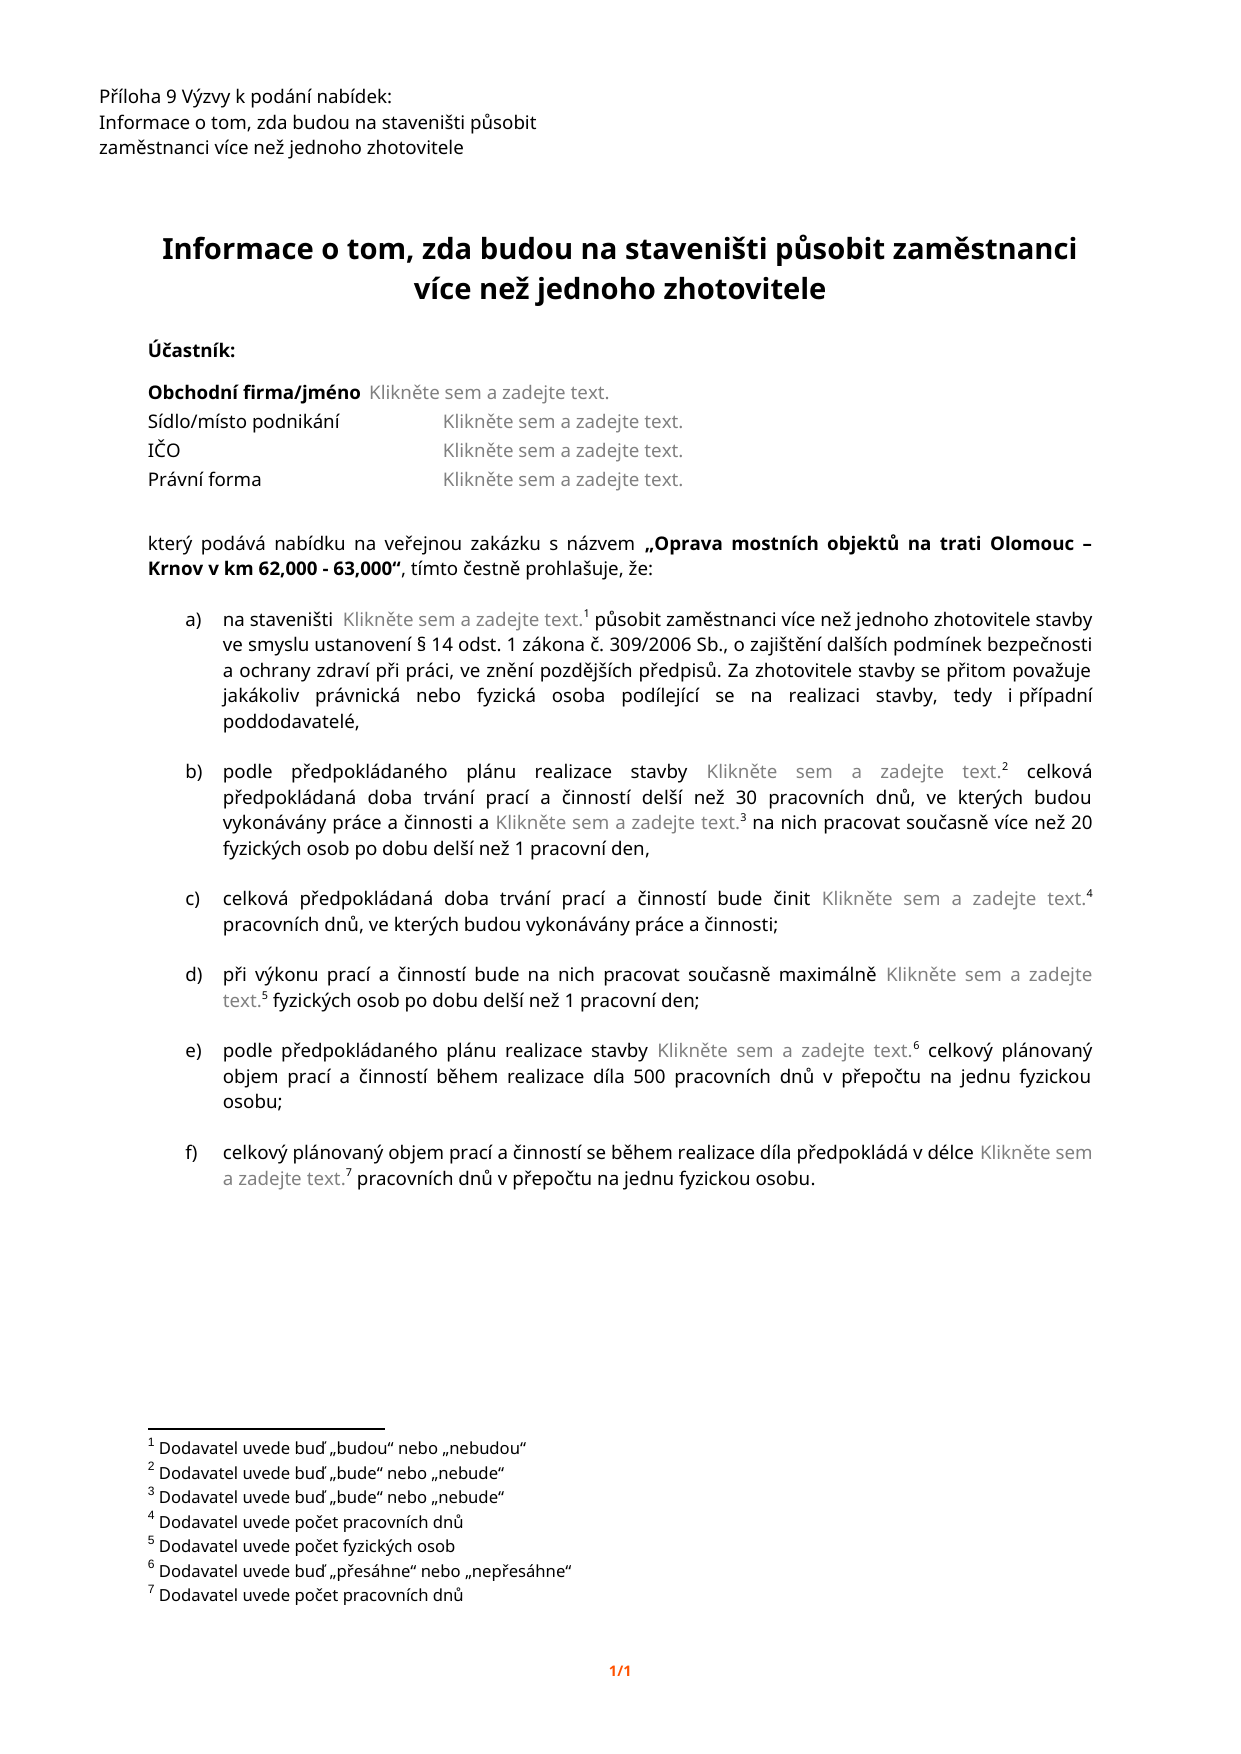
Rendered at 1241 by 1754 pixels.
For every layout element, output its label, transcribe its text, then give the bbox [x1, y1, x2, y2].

list celková předpokládaná doba trvání prací a činností bude činit pracovních dnů, ve kterých budou vykonávány práce a činnosti; [185, 886, 1093, 937]
list na staveništi působit zaměstnanci více než jednoho zhotovitele stavby ve smyslu ustanovení § 14 odst. 1 zákona č. 309/2006 Sb., o zajištění dalších podmínek bezpečnosti a ochrany zdraví při práci, ve znění pozdějších předpisů. Za zhotovitele stavby se přitom považuje jakákoliv právnická nebo fyzická osoba podílející se na realizaci stavby, tedy i případní poddodavatelé, [185, 606, 1093, 734]
text IČO [148, 434, 1093, 463]
title Informace o tom, zda budou na staveništi působit zaměstnanci více než jednoho zhotovitele [148, 228, 1093, 308]
text který podává nabídku na veřejnou zakázku s názvem „Oprava mostních objektů na trati Olomouc – Krnov v km 62,000 - 63,000“, tímto čestně prohlašuje, že: [148, 530, 1093, 581]
text Sídlo/místo podnikání [148, 405, 1093, 434]
text Právní forma [148, 463, 1093, 492]
list celkový plánovaný objem prací a činností se během realizace díla předpokládá v délce pracovních dnů v přepočtu na jednu fyzickou osobu. [185, 1139, 1093, 1190]
list podle předpokládaného plánu realizace stavby celkový plánovaný objem prací a činností během realizace díla 500 pracovních dnů v přepočtu na jednu fyzickou osobu; [185, 1038, 1093, 1114]
list podle předpokládaného plánu realizace stavby celková předpokládaná doba trvání prací a činností delší než 30 pracovních dnů, ve kterých budou vykonávány práce a činnosti a na nich pracovat současně více než 20 fyzických osob po dobu delší než 1 pracovní den, [185, 759, 1093, 861]
list při výkonu prací a činností bude na nich pracovat současně maximálně fyzických osob po dobu delší než 1 pracovní den; [185, 962, 1093, 1013]
text Obchodní firma/jméno [148, 376, 1093, 405]
text Účastník: [148, 333, 1093, 364]
